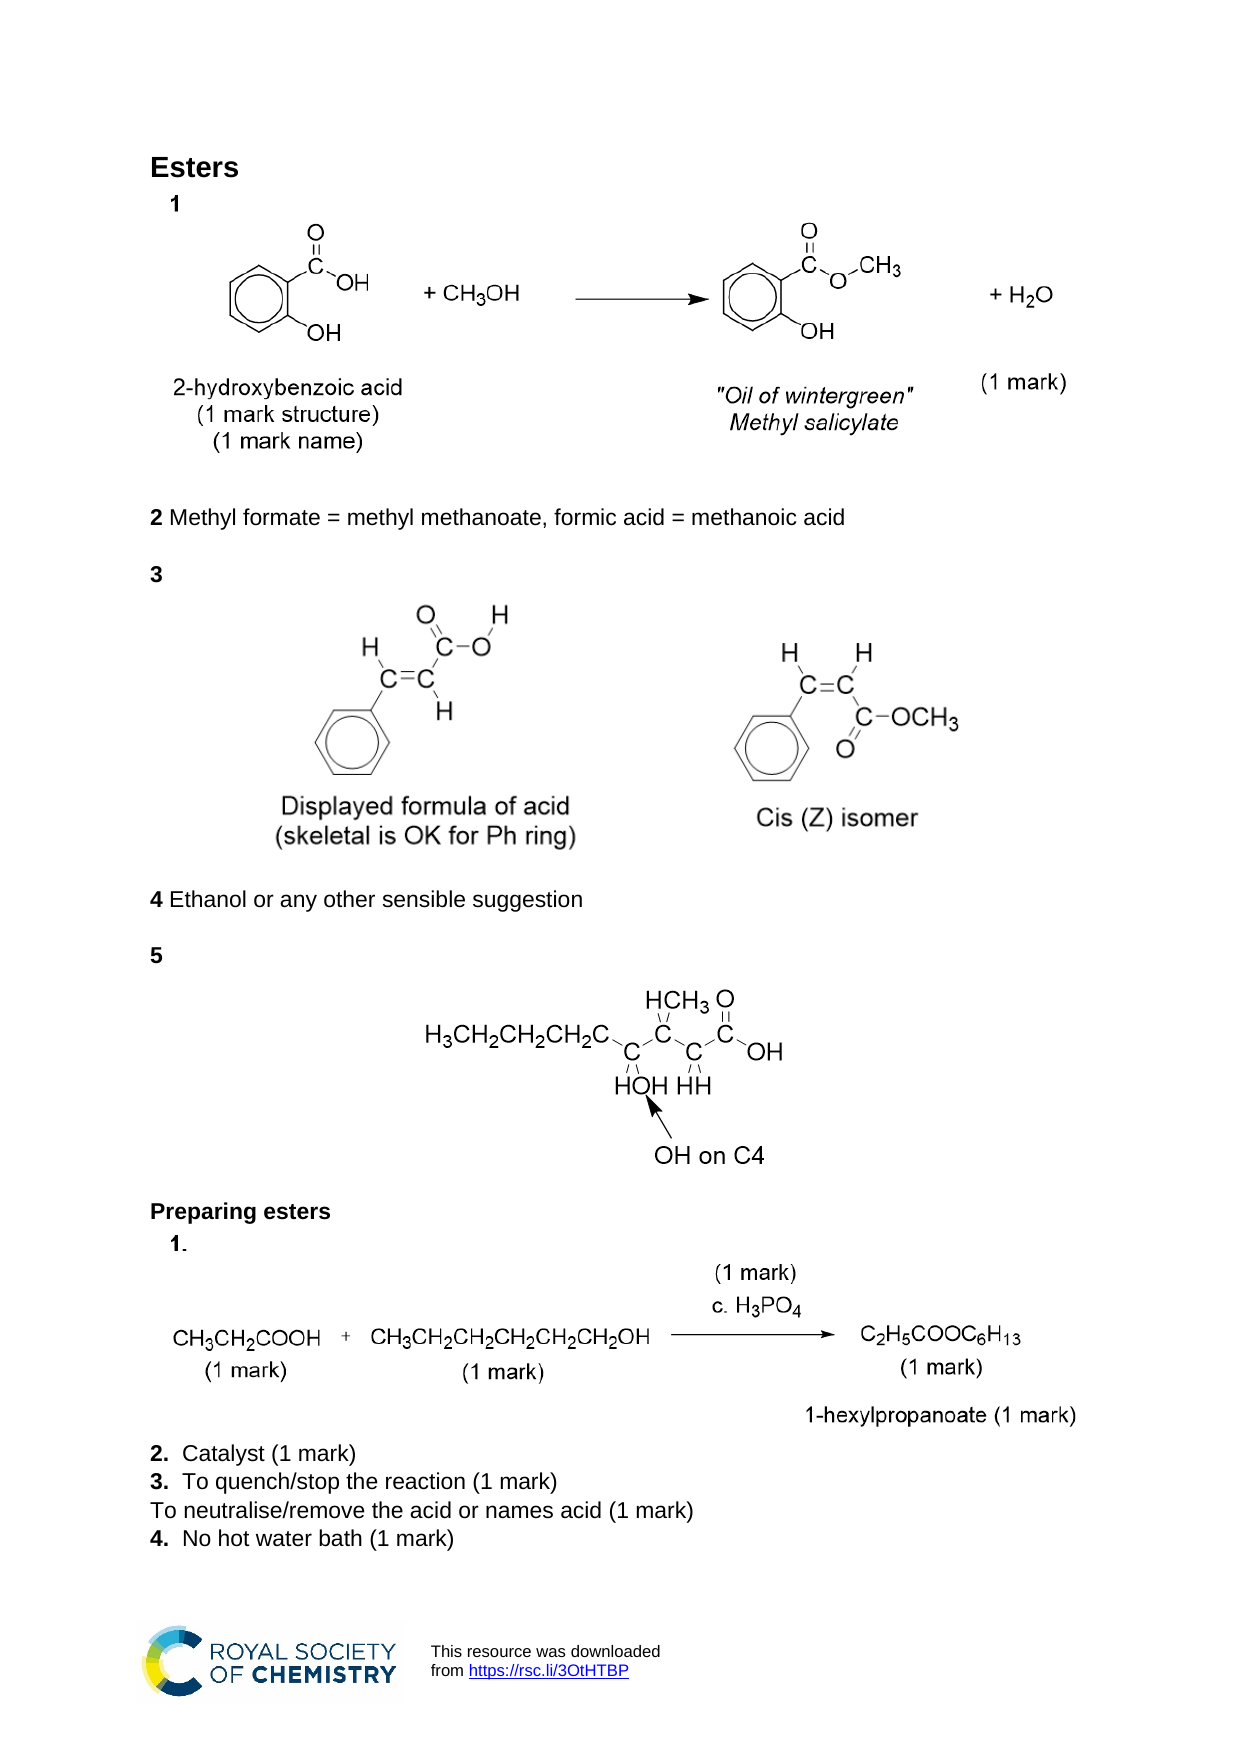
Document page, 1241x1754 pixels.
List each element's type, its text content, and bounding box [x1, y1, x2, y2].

text 4 Ethanol or any other sensible suggestion [150, 886, 1090, 912]
text Preparing esters [150, 1198, 1090, 1224]
picture [397, 971, 843, 1197]
text 2. Catalyst (1 mark) [150, 1440, 1090, 1466]
picture [136, 1618, 407, 1704]
text 5 [150, 942, 1090, 969]
text 3 [150, 561, 1090, 587]
picture [150, 186, 1091, 474]
picture [256, 588, 985, 856]
picture [150, 1226, 1091, 1438]
text 4. No hot water bath (1 mark) [150, 1525, 1090, 1552]
text To neutralise/remove the acid or names acid (1 mark) [150, 1497, 1090, 1523]
subtitle Esters [150, 150, 1090, 183]
text 2 Methyl formate = methyl methanoate, formic acid = methanoic acid [150, 504, 1090, 530]
text 3. To quench/stop the reaction (1 mark) [150, 1468, 1090, 1495]
